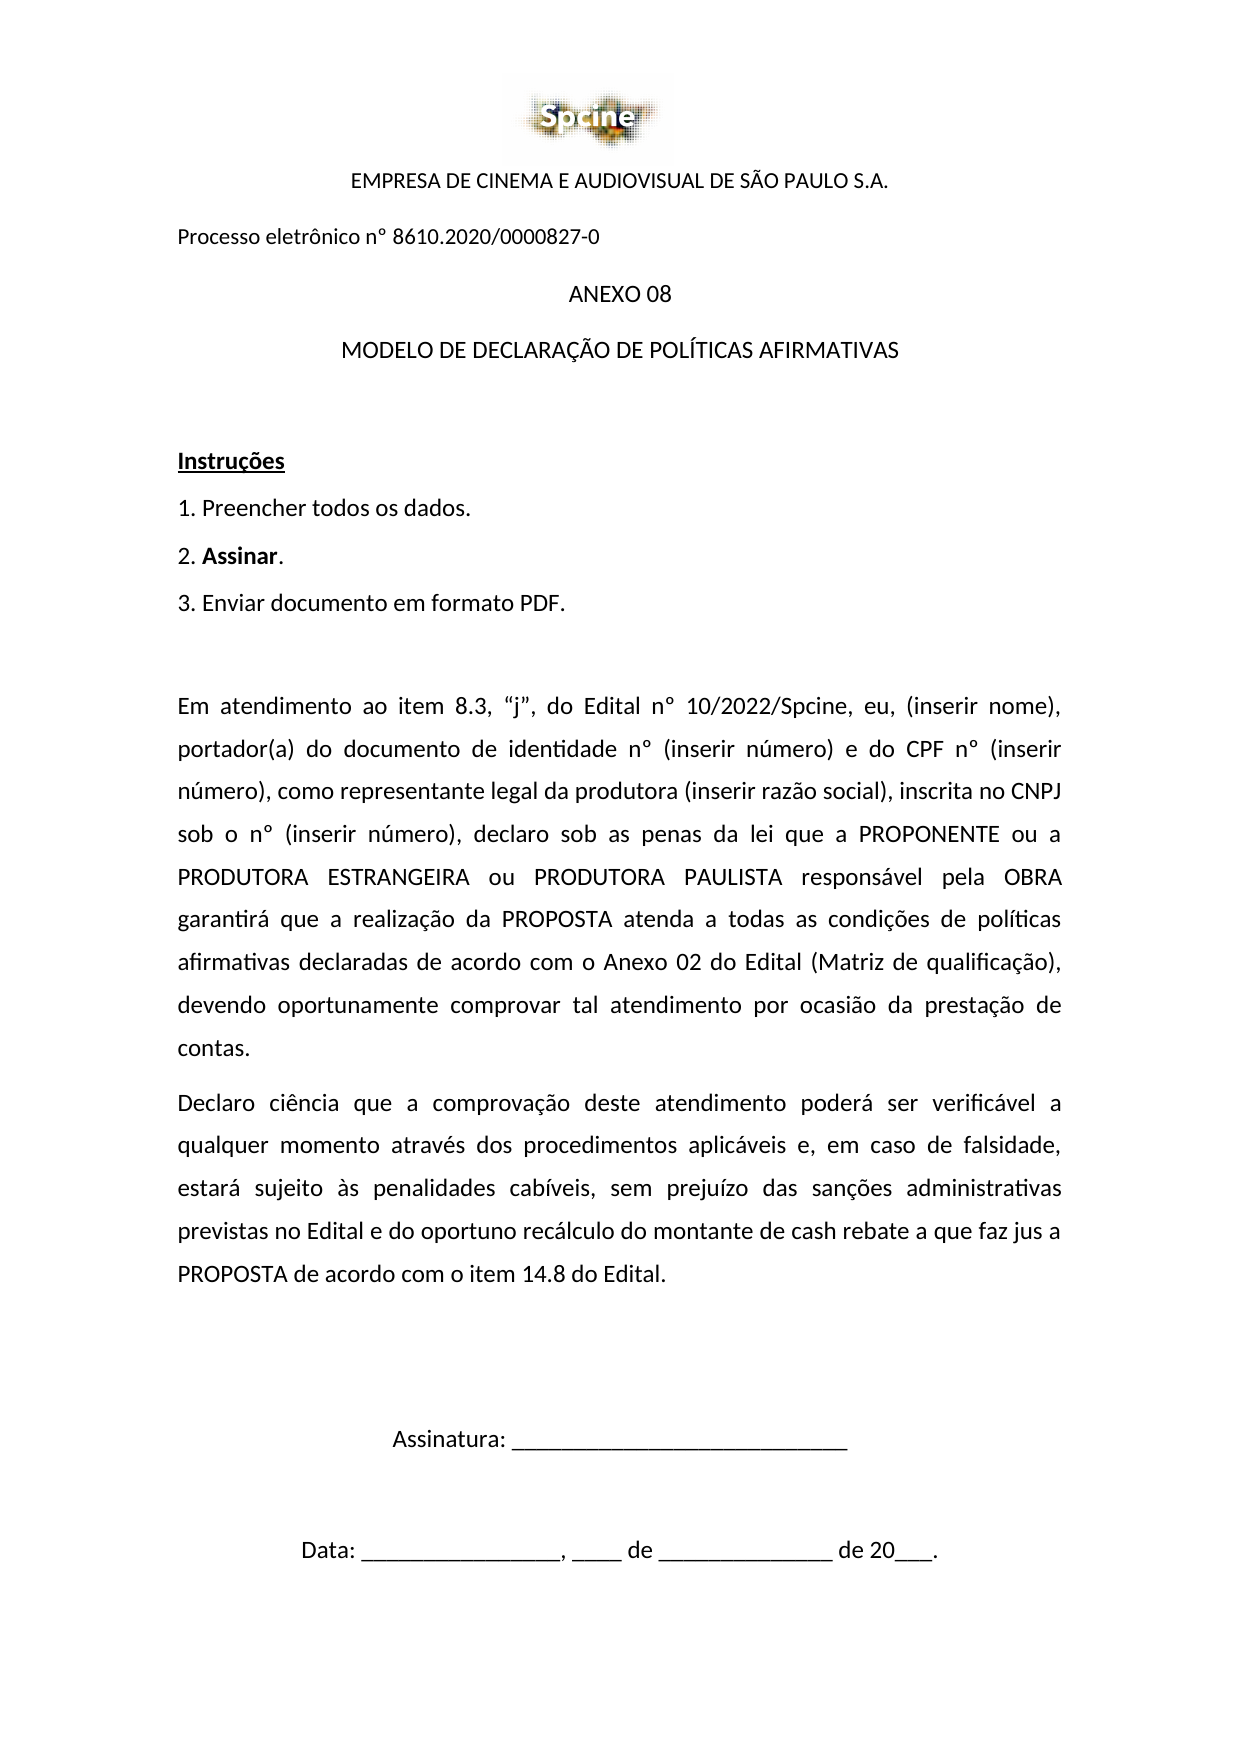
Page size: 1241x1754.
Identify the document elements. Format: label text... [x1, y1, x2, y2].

title Instruções [177, 445, 1063, 475]
text Assinatura: ___________________________ [177, 1423, 1063, 1454]
title 1. Preencher todos os dados. [177, 492, 1063, 523]
text Declaro ciência que a comprovação deste atendimento poderá ser verificável a qualquer momento através dos procedimentos aplicáveis e, em caso de falsidade, estará sujeito às penalidades cabíveis, sem prejuízo das sanções administrativas previstas no Edital e do oportuno recálculo do montante de cash rebate a que faz jus a PROPOSTA de acordo com o item 14.8 do Edital. [177, 1087, 1063, 1288]
text ANEXO 08 [177, 278, 1063, 308]
title 3. Enviar documento em formato PDF. [177, 587, 1063, 618]
text Em atendimento ao item 8.3, “j”, do Edital nº 10/2022/Spcine, eu, (inserir nome), portador(a) do documento de identidade nº (inserir número) e do CPF nº (inserir número), como representante legal da produtora (inserir razão social), inscrita no CNPJ sob o nº (inserir número), declaro sob as penas da lei que a PROPONENTE ou a PRODUTORA ESTRANGEIRA ou PRODUTORA PAULISTA responsável pela OBRA garantirá que a realização da PROPOSTA atenda a todas as condições de políticas afirmativas declaradas de acordo com o Anexo 02 do Edital (Matriz de qualificação), devendo oportunamente comprovar tal atendimento por ocasião da prestação de contas. [177, 690, 1063, 1062]
text Data: ________________, ____ de ______________ de 20___. [177, 1534, 1063, 1564]
title 2. Assinar. [177, 540, 1063, 570]
text MODELO DE DECLARAÇÃO DE POLÍTICAS AFIRMATIVAS [177, 334, 1063, 364]
picture [502, 73, 674, 166]
